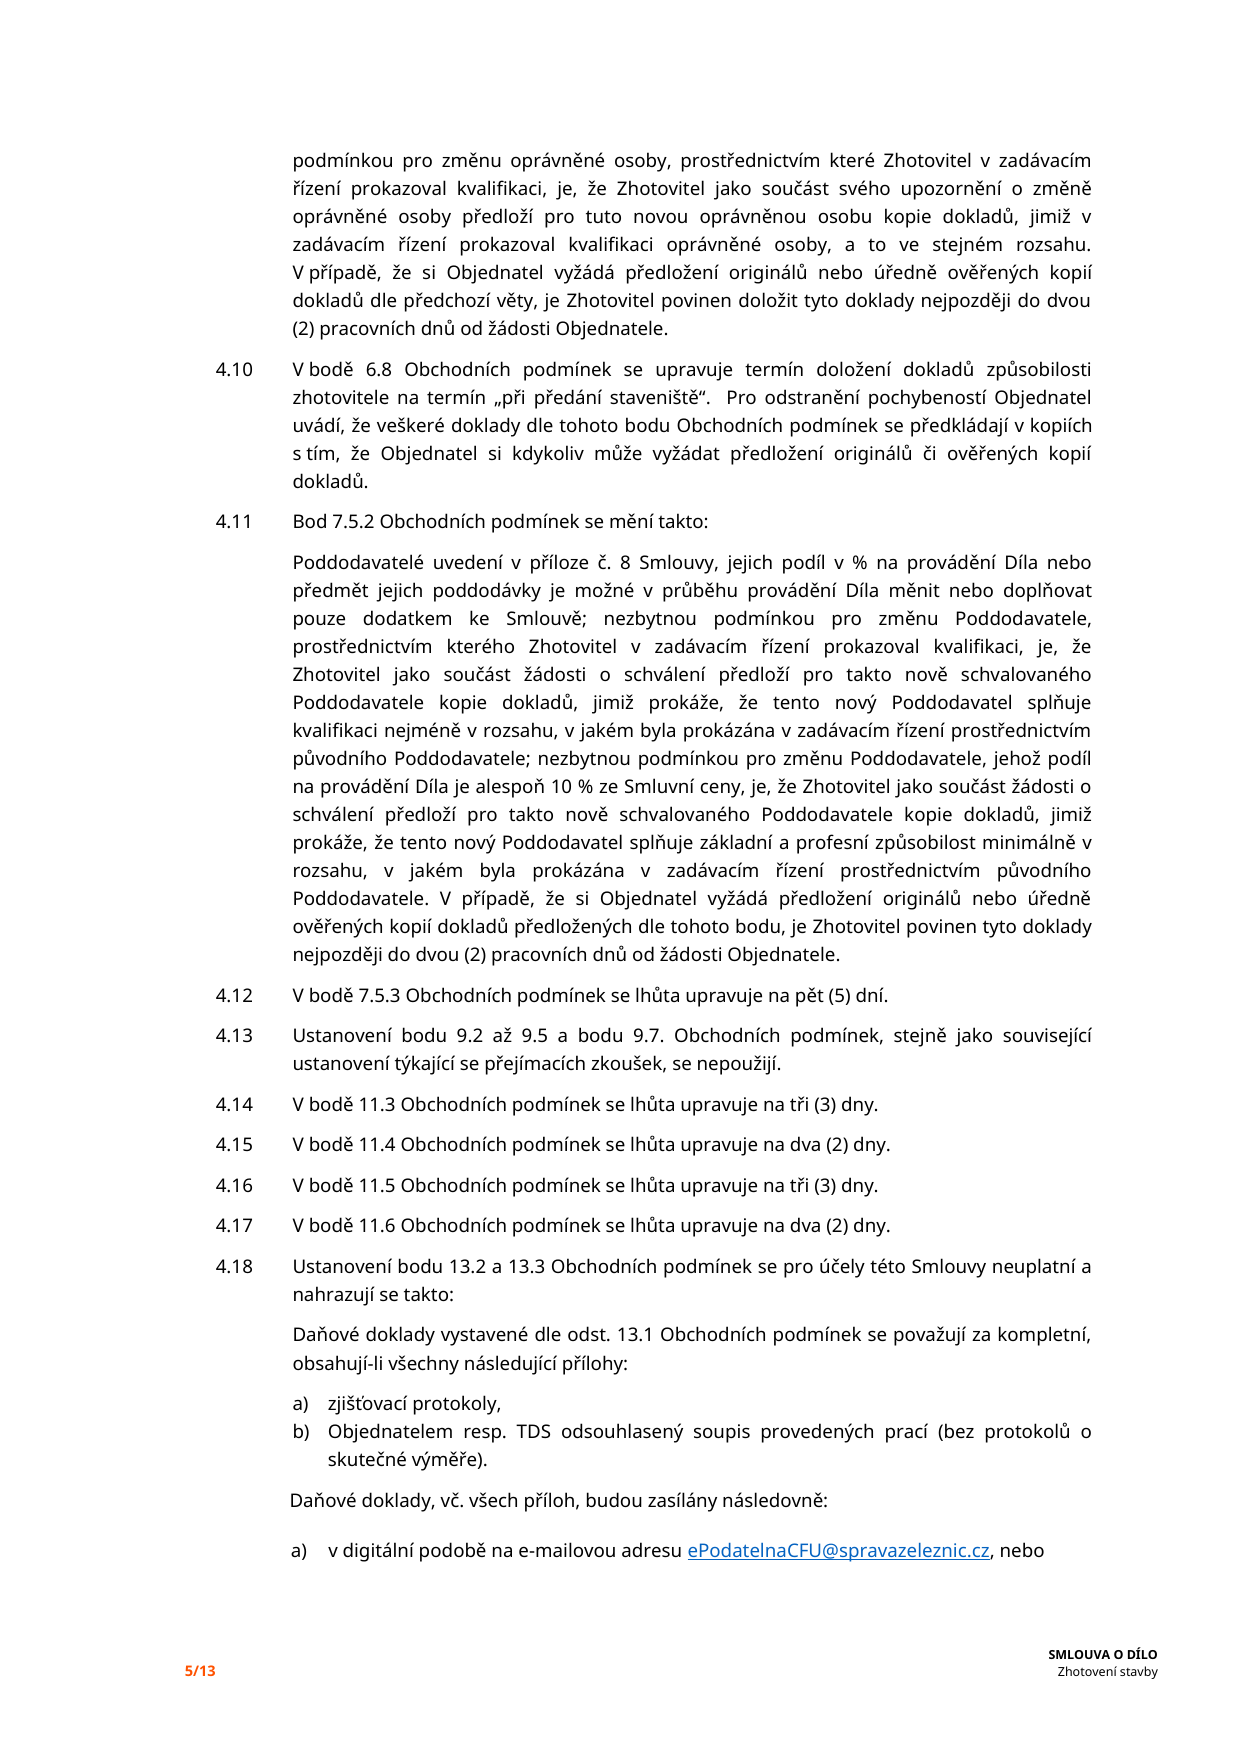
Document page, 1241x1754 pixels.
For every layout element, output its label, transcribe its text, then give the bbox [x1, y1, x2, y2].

text Objednatelem resp. TDS odsouhlasený soupis provedených prací (bez protokolů o skutečné výměře). [292, 1418, 1093, 1472]
text V bodě 6.8 Obchodních podmínek se upravuje termín doložení dokladů způsobilosti zhotovitele na termín „při předání staveniště“. Pro odstranění pochybeností Objednatel uvádí, že veškeré doklady dle tohoto bodu Obchodních podmínek se předkládají v kopiích s tím, že Objednatel si kdykoliv může vyžádat předložení originálů či ověřených kopií dokladů. [216, 356, 1093, 494]
text Daňové doklady, vč. všech příloh, budou zasílány následovně: [216, 1487, 1093, 1512]
text V bodě 11.4 Obchodních podmínek se lhůta upravuje na dva (2) dny. [216, 1132, 1093, 1157]
list zjišťovací protokoly, [292, 1390, 1093, 1416]
text V bodě 7.5.3 Obchodních podmínek se lhůta upravuje na pět (5) dní. [216, 982, 1093, 1008]
text V bodě 11.6 Obchodních podmínek se lhůta upravuje na dva (2) dny. [216, 1213, 1093, 1238]
text V bodě 11.5 Obchodních podmínek se lhůta upravuje na tři (3) dny. [216, 1172, 1093, 1198]
text Ustanovení bodu 9.2 až 9.5 a bodu 9.7. Obchodních podmínek, stejně jako související ustanovení týkající se přejímacích zkoušek, se nepoužijí. [216, 1023, 1093, 1076]
text Ustanovení bodu 13.2 a 13.3 Obchodních podmínek se pro účely této Smlouvy neuplatní a nahrazují se takto: [216, 1253, 1093, 1307]
list v digitální podobě na e-mailovou adresu ePodatelnaCFU@spravazeleznic.cz, nebo [291, 1537, 1093, 1562]
text V bodě 11.3 Obchodních podmínek se lhůta upravuje na tři (3) dny. [216, 1091, 1093, 1117]
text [292, 147, 1093, 341]
text Daňové doklady vystavené dle odst. 13.1 Obchodních podmínek se považují za kompletní, obsahují-li všechny následující přílohy: [292, 1322, 1093, 1375]
text Bod 7.5.2 Obchodních podmínek se mění takto: [216, 509, 1093, 534]
text Poddodavatelé uvedení v příloze č. 8 Smlouvy, jejich podíl v % na provádění Díla nebo předmět jejich poddodávky je možné v průběhu provádění Díla měnit nebo doplňovat pouze dodatkem ke Smlouvě; nezbytnou podmínkou pro změnu Poddodavatele, prostřednictvím kterého Zhotovitel v zadávacím řízení prokazoval kvalifikaci, je, že Zhotovitel jako součást žádosti o schválení předloží pro takto nově schvalovaného Poddodavatele kopie dokladů, jimiž prokáže, že tento nový Poddodavatel splňuje kvalifikaci nejméně v rozsahu, v jakém byla prokázána v zadávacím řízení prostřednictvím původního Poddodavatele; nezbytnou podmínkou pro změnu Poddodavatele, jehož podíl na provádění Díla je alespoň 10 % ze Smluvní ceny, je, že Zhotovitel jako součást žádosti o schválení předloží pro takto nově schvalovaného Poddodavatele kopie dokladů, jimiž prokáže, že tento nový Poddodavatel splňuje základní a profesní způsobilost minimálně v rozsahu, v jakém byla prokázána v zadávacím řízení prostřednictvím původního Poddodavatele. V případě, že si Objednatel vyžádá předložení originálů nebo úředně ověřených kopií dokladů předložených dle tohoto bodu, je Zhotovitel povinen tyto doklady nejpozději do dvou (2) pracovních dnů od žádosti Objednatele. [292, 549, 1093, 967]
